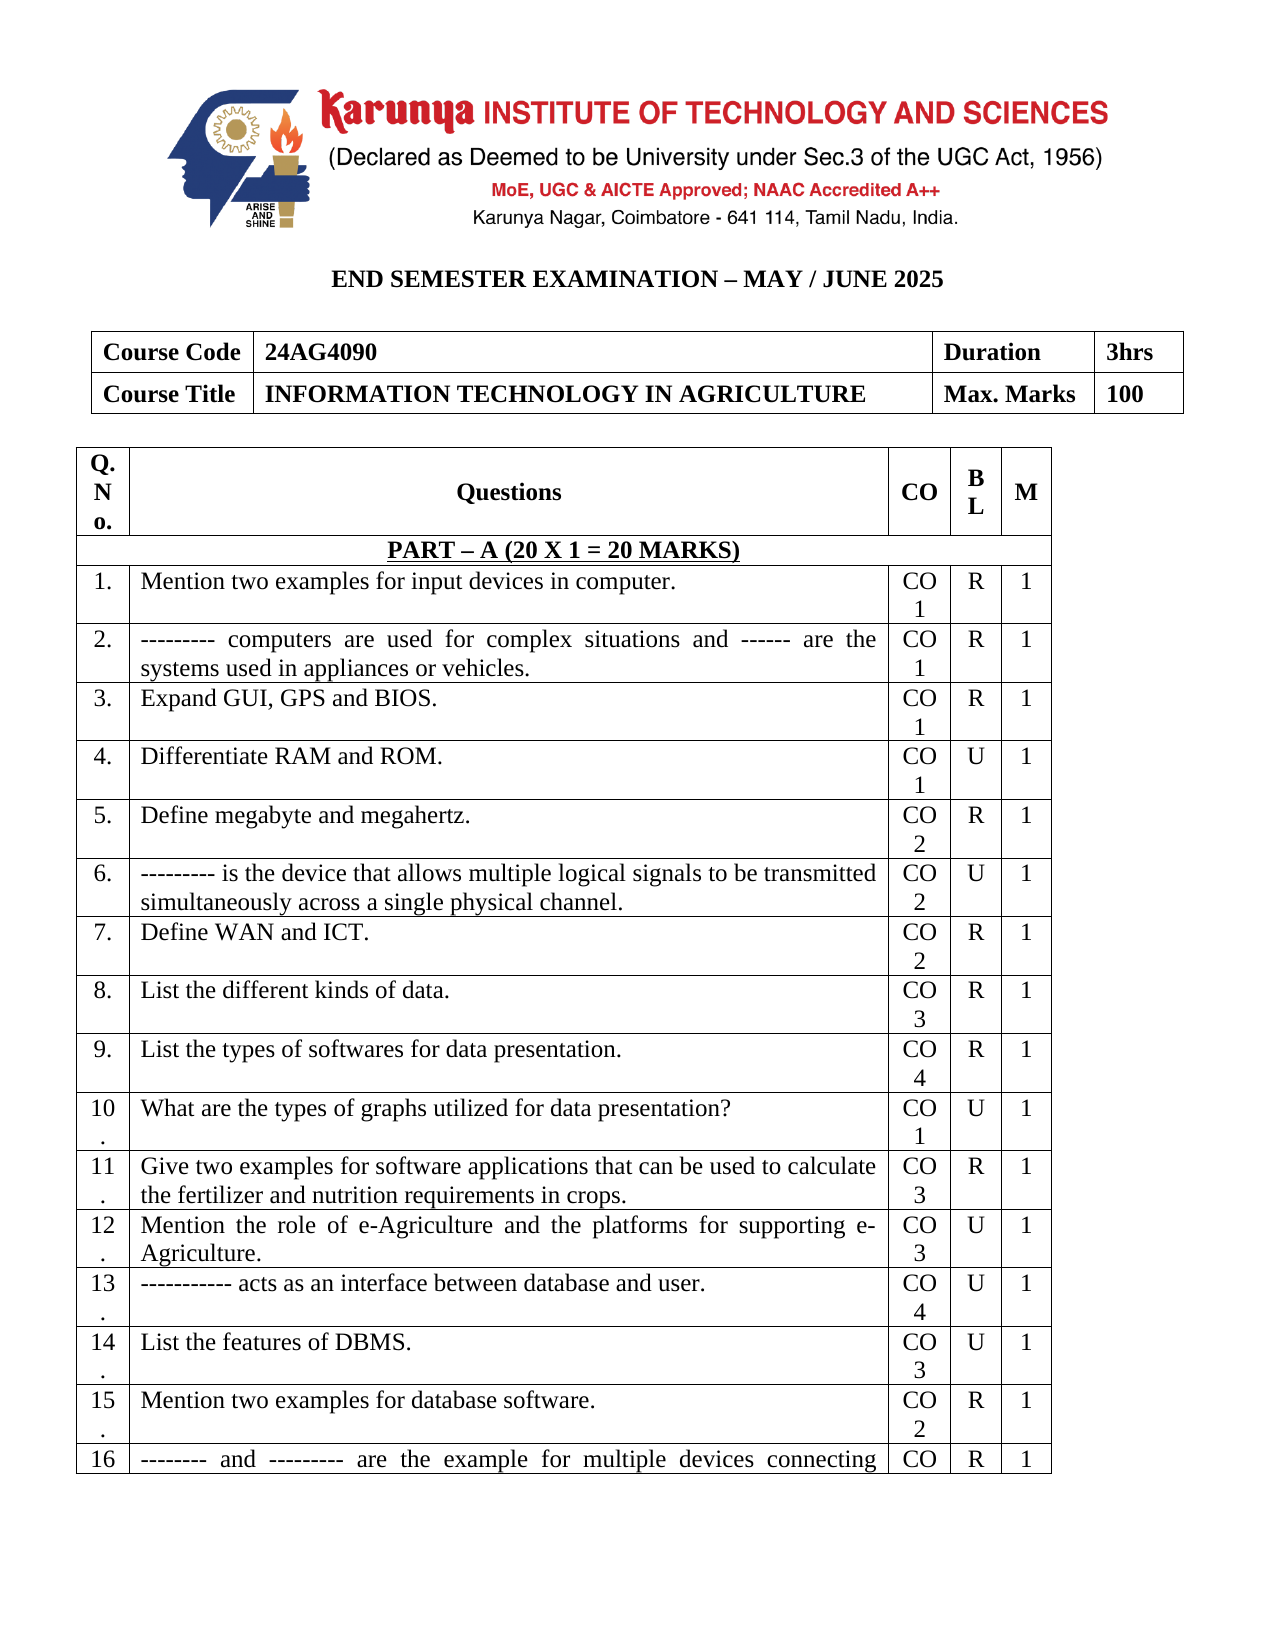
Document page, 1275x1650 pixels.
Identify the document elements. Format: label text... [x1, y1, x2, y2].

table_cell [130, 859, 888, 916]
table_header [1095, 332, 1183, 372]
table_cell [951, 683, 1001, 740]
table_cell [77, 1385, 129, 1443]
text END SEMESTER EXAMINATION – MAY / JUNE 2025 [150, 264, 1125, 293]
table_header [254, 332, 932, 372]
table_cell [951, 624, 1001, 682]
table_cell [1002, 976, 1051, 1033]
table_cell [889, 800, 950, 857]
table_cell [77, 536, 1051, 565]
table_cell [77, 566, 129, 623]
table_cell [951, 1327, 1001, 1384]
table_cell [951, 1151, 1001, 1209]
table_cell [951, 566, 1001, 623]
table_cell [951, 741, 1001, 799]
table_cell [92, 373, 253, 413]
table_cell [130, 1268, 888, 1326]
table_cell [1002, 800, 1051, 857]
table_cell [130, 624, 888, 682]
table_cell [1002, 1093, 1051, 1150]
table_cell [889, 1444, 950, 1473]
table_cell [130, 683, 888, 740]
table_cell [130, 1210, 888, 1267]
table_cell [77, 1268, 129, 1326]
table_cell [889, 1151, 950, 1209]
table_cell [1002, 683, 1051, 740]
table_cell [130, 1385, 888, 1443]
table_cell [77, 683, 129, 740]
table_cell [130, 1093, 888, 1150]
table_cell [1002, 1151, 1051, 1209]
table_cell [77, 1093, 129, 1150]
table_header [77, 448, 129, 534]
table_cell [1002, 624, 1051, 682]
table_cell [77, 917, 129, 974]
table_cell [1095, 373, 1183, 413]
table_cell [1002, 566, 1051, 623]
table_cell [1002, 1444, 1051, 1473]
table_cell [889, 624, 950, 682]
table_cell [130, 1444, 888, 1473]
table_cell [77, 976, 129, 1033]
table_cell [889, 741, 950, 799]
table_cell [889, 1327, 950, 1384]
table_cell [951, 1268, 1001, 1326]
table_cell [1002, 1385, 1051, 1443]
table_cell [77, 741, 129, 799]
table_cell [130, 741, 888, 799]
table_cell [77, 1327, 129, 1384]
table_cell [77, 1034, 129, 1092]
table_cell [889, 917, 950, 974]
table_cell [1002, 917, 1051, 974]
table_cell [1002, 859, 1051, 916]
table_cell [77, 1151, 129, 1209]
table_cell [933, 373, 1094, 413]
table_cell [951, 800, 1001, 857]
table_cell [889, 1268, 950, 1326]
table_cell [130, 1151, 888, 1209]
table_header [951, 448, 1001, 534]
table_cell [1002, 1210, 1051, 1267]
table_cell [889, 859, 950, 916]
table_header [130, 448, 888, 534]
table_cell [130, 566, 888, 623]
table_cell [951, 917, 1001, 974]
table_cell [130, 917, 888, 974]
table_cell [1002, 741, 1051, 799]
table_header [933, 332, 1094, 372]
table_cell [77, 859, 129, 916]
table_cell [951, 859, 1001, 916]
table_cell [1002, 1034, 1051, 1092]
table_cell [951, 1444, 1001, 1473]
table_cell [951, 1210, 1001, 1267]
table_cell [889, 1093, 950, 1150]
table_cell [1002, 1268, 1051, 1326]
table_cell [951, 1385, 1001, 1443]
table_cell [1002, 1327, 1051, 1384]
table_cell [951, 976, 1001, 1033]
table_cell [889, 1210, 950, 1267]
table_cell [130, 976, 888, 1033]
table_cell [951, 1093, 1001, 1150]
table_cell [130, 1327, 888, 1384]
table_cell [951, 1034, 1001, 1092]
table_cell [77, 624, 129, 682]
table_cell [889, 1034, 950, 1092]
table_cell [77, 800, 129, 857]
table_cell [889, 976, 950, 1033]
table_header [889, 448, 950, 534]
picture [167, 89, 1108, 228]
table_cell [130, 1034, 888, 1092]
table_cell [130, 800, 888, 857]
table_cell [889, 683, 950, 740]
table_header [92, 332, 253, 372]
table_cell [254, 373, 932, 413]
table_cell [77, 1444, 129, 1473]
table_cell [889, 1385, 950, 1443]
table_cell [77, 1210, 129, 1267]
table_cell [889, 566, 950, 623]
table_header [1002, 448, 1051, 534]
